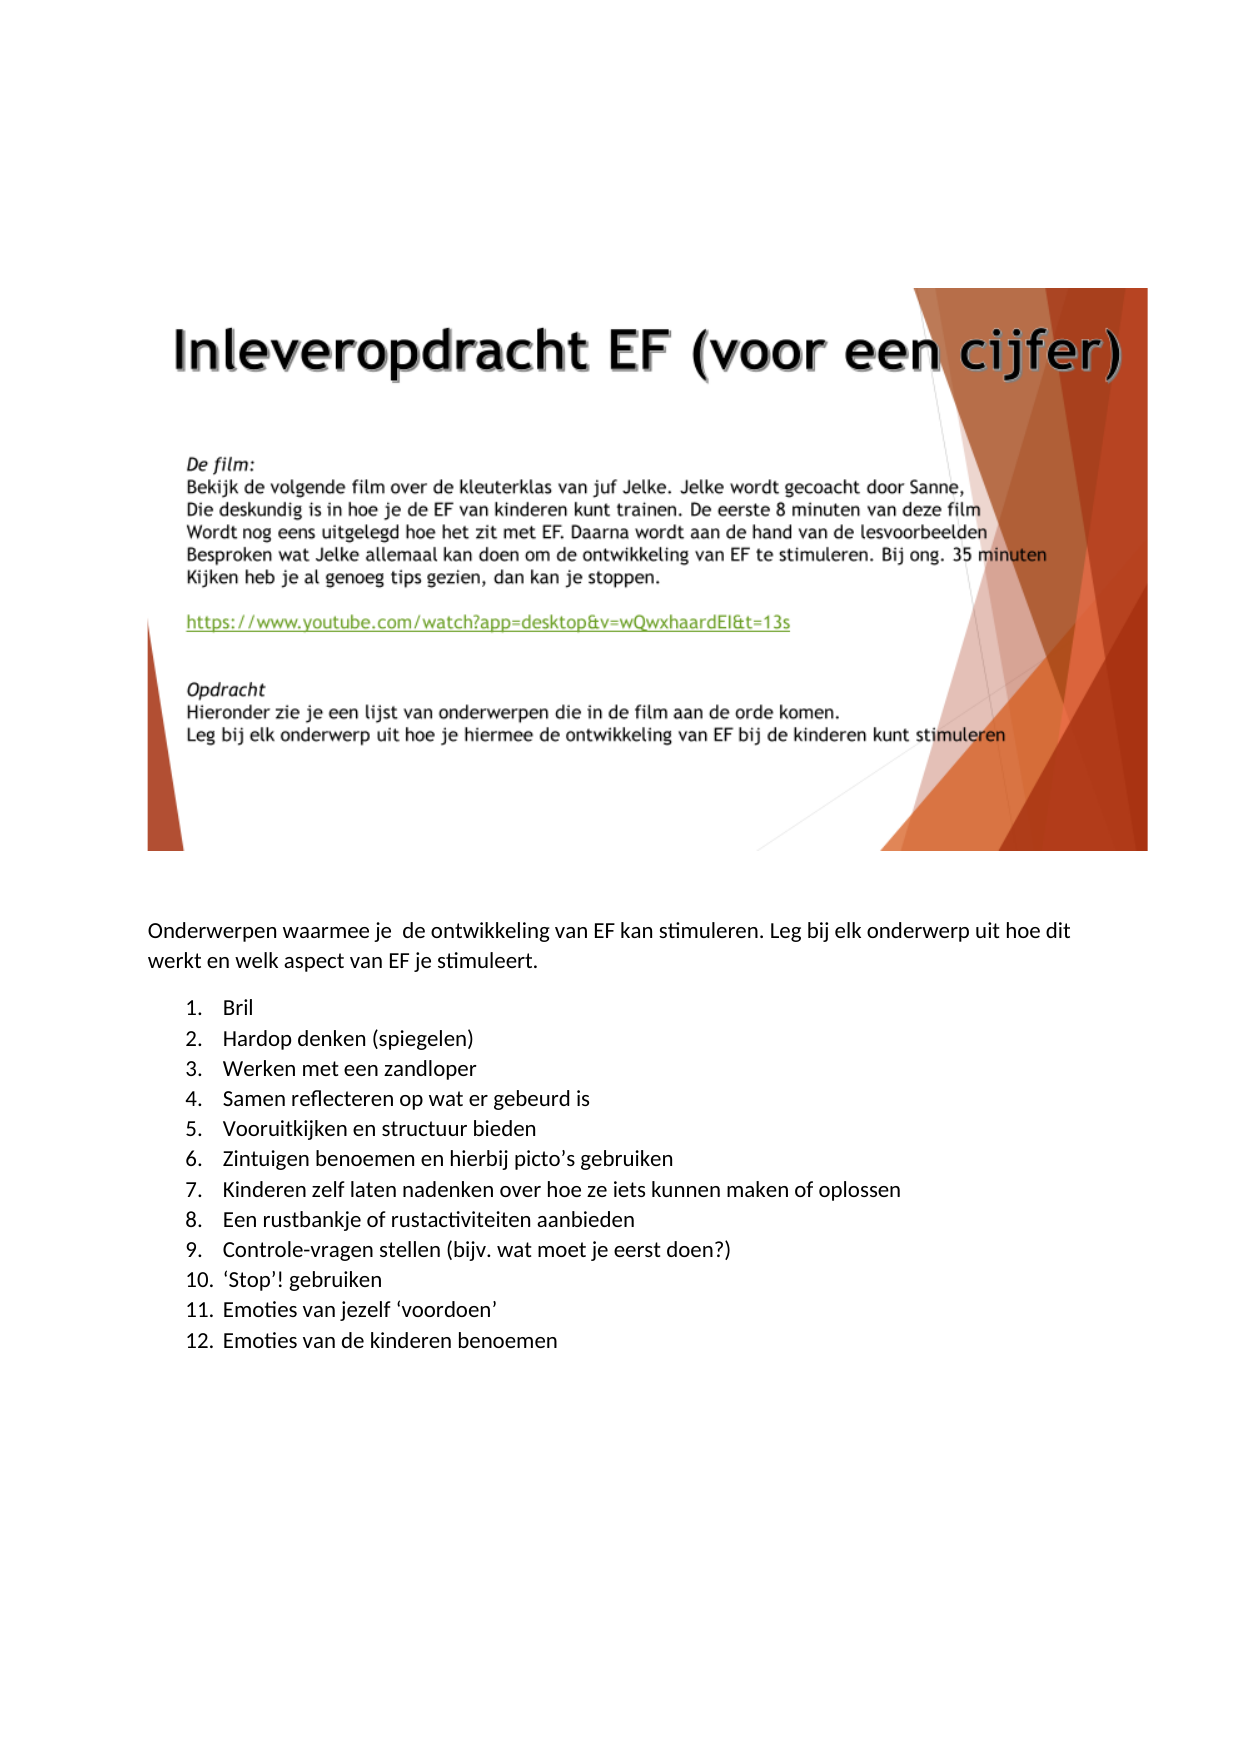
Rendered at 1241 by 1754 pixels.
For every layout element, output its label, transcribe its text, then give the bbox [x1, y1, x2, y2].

list ‘Stop’! gebruiken [185, 1265, 1093, 1293]
list Vooruitkijken en structuur bieden [185, 1114, 1093, 1142]
list Werken met een zandloper [185, 1054, 1093, 1082]
list Controle-vragen stellen (bijv. wat moet je eerst doen?) [185, 1235, 1093, 1263]
list Bril [185, 993, 1093, 1022]
list Een rustbankje of rustactiviteiten aanbieden [185, 1205, 1093, 1233]
list Samen reflecteren op wat er gebeurd is [185, 1084, 1093, 1112]
list Kinderen zelf laten nadenken over hoe ze iets kunnen maken of oplossen [185, 1175, 1093, 1203]
list Zintuigen benoemen en hierbij picto’s gebruiken [185, 1144, 1093, 1173]
picture [147, 288, 1148, 851]
text Onderwerpen waarmee je de ontwikkeling van EF kan stimuleren. Leg bij elk onderwerp uit hoe dit werkt en welk aspect van EF je stimuleert. [148, 916, 1093, 975]
list Hardop denken (spiegelen) [185, 1024, 1093, 1052]
list Emoties van jezelf ‘voordoen’ [185, 1296, 1093, 1324]
list Emoties van de kinderen benoemen [185, 1326, 1093, 1354]
